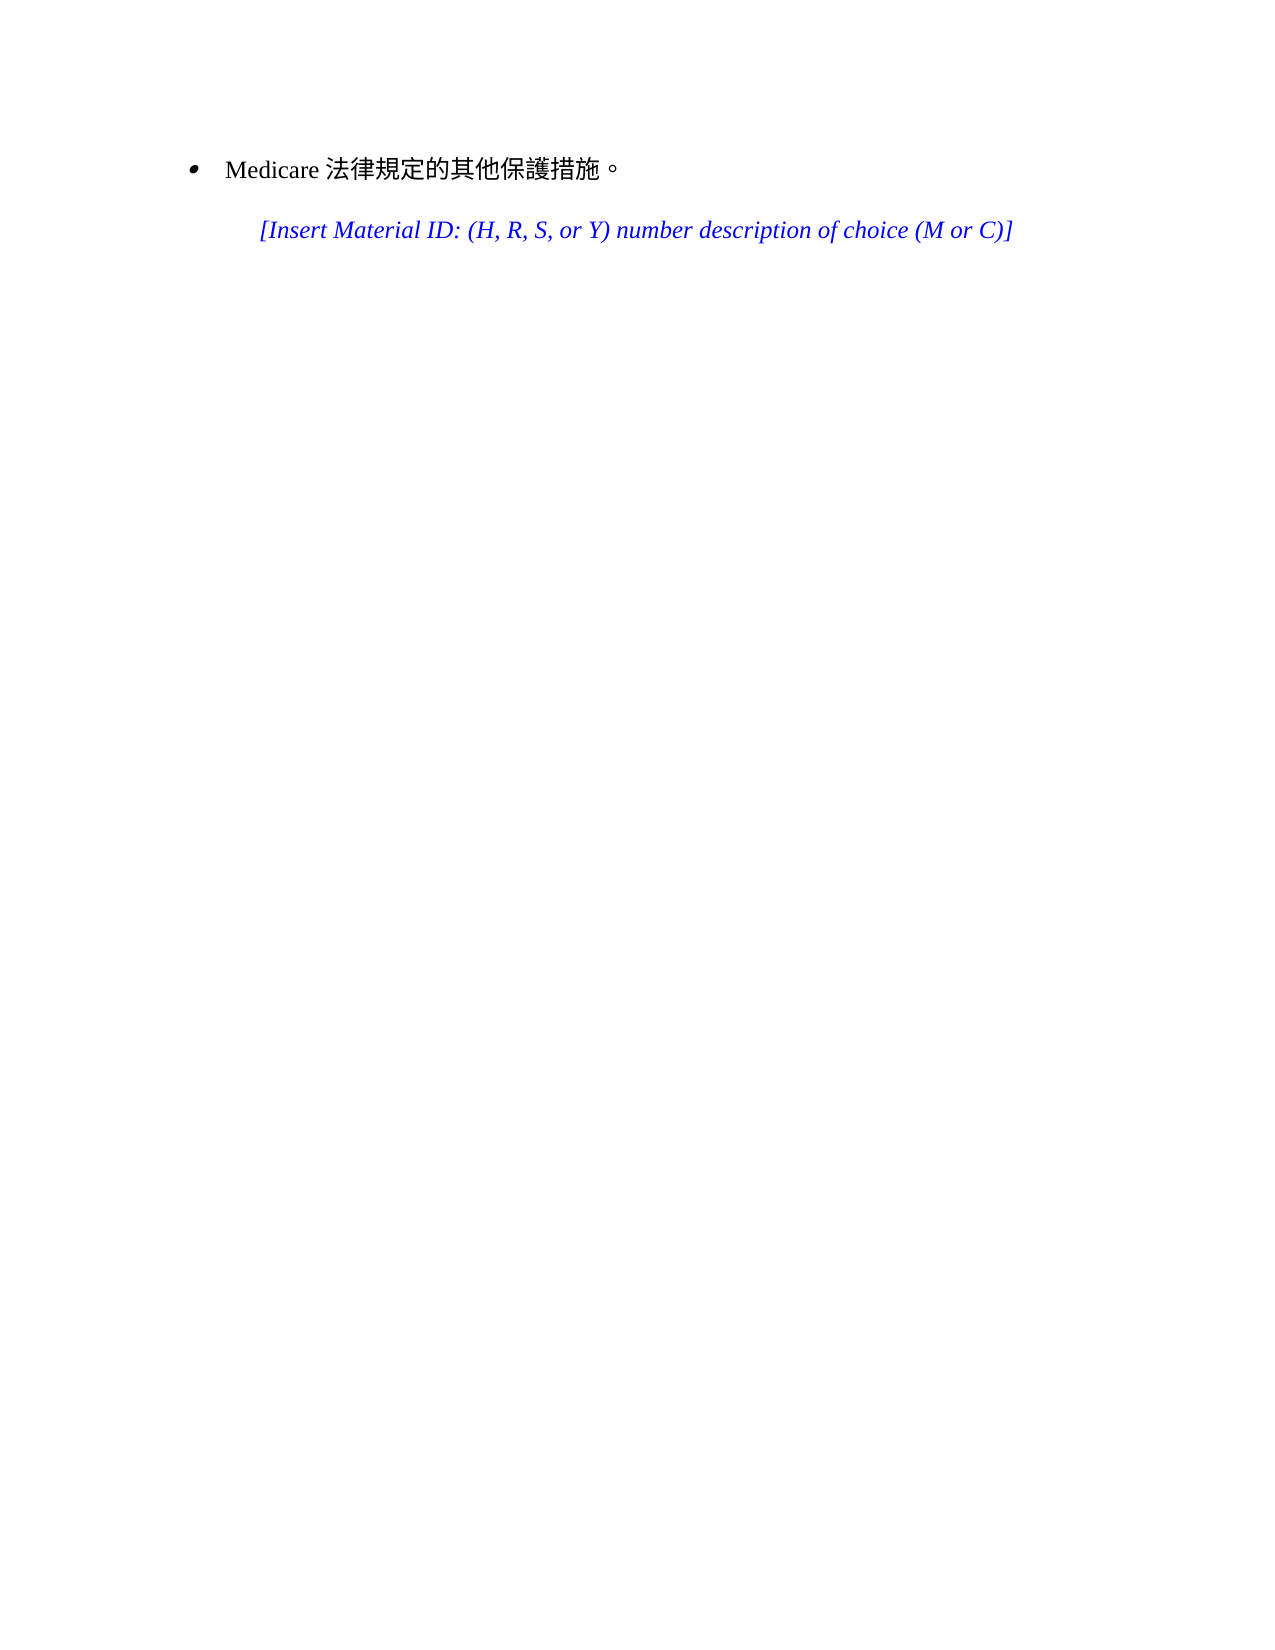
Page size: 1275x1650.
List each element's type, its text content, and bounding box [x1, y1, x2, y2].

text [Insert Material ID: (H, R, S, or Y) number description of choice (M or C)] [150, 215, 1125, 243]
list Medicare 法律規定的其他保護措施。 [187, 150, 1125, 186]
